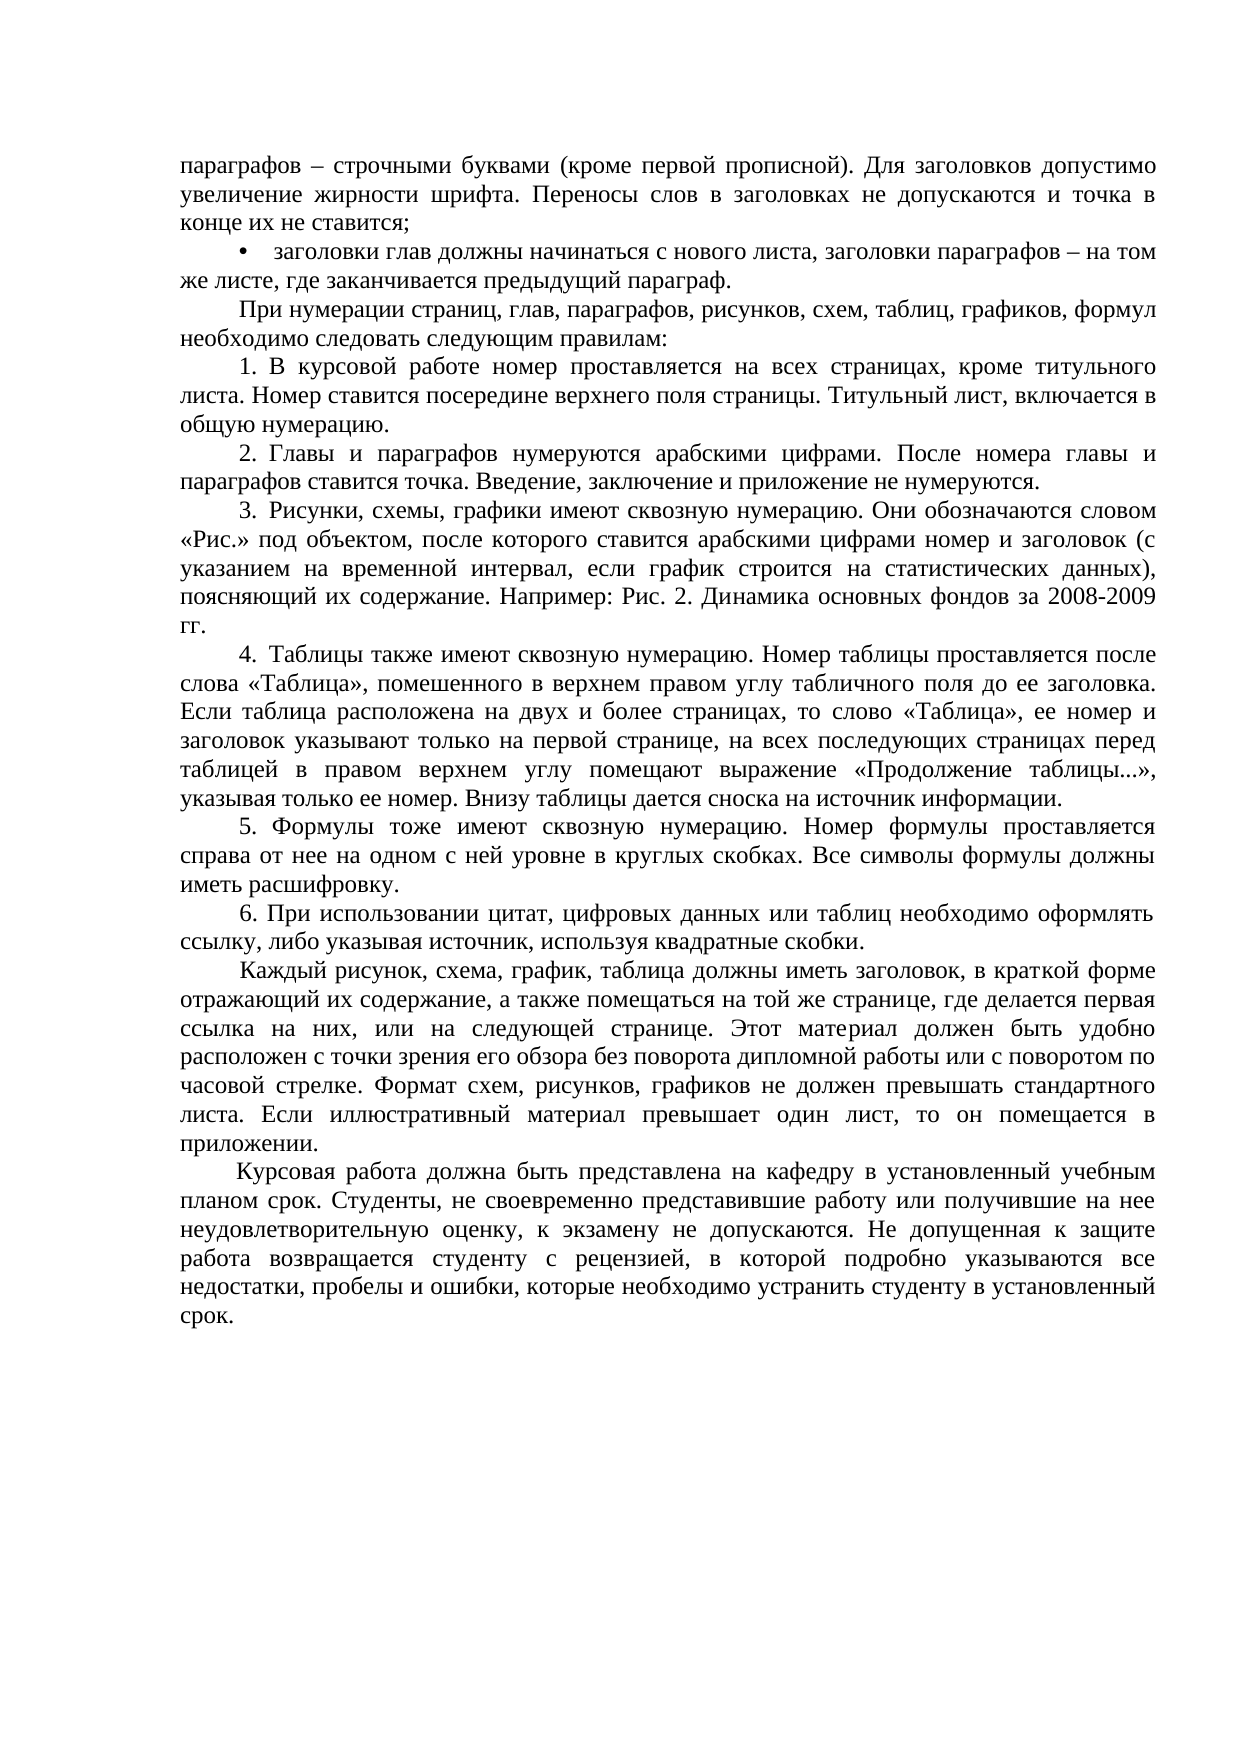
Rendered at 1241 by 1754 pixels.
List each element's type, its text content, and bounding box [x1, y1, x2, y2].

text Каждый рисунок, схема, график, таблица должны иметь заголовок, в краткой форме отражающий их содержание, а также помещаться на той же странице, где делается первая ссылка на них, или на следующей странице. Этот материал должен быть удобно расположен с точки зрения его обзора без поворота дипломной работы или с поворотом по часовой стрелке. Формат схем, рисунков, графиков не должен превышать стандартного листа. Если иллюстративный материал превышает один лист, то он помещается в приложении. [180, 955, 1156, 1156]
list Рисунки, схемы, графики имеют сквозную нумерацию. Они обозначаются словом «Рис.» под объектом, после которого ставится арабскими цифрами номер и заголовок (с указанием на временной интервал, если график строится на статистических данных), поясняющий их содержание. Например: Рис. 2. Динамика основных фондов за 2008-2009 гг. [180, 495, 1156, 639]
list заголовки глав должны начинаться с нового листа, заголовки параграфов – на том же листе, где заканчивается предыдущий параграф. [180, 236, 1156, 294]
list Таблицы также имеют сквозную нумерацию. Номер таблицы проставляется после слова «Таблица», помешенного в верхнем правом углу табличного поля до ее заголовка. Если таблица расположена на двух и более страницах, то слово «Таблица», ее номер и заголовок указывают только на первой странице, на всех последующих страницах перед таблицей в правом верхнем углу помещают выражение «Продолжение таблицы...», указывая только ее номер. Внизу таблицы дается сноска на источник информации. [180, 639, 1156, 811]
list В курсовой работе номер проставляется на всех страницах, кроме титульного листа. Номер ставится посередине верхнего поля страницы. Титульный лист, включается в общую нумерацию. [180, 351, 1156, 438]
text Курсовая работа должна быть представлена на кафедру в установленный учебным планом срок. Студенты, не своевременно представившие работу или получившие на нее неудовлетворительную оценку, к экзамену не допускаются. Не допущенная к защите работа возвращается студенту с рецензией, в которой подробно указываются все недостатки, пробелы и ошибки, которые необходимо устранить студенту в установленный срок. [180, 1156, 1156, 1329]
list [180, 150, 1156, 236]
text 5. Формулы тоже имеют сквозную нумерацию. Номер формулы проставляется справа от нее на одном с ней уровне в круглых скобках. Все символы формулы должны иметь расшифровку. [180, 811, 1156, 898]
list Главы и параграфов нумеруются арабскими цифрами. После номера главы и параграфов ставится точка. Введение, заключение и приложение не нумеруются. [180, 438, 1156, 495]
text При нумерации страниц, глав, параграфов, рисунков, схем, таблиц, графиков, формул необходимо следовать следующим правилам: [180, 294, 1156, 351]
text 6. При использовании цитат, цифровых данных или таблиц необходимо оформлять ссылку, либо указывая источник, используя квадратные скобки. [180, 898, 1155, 955]
